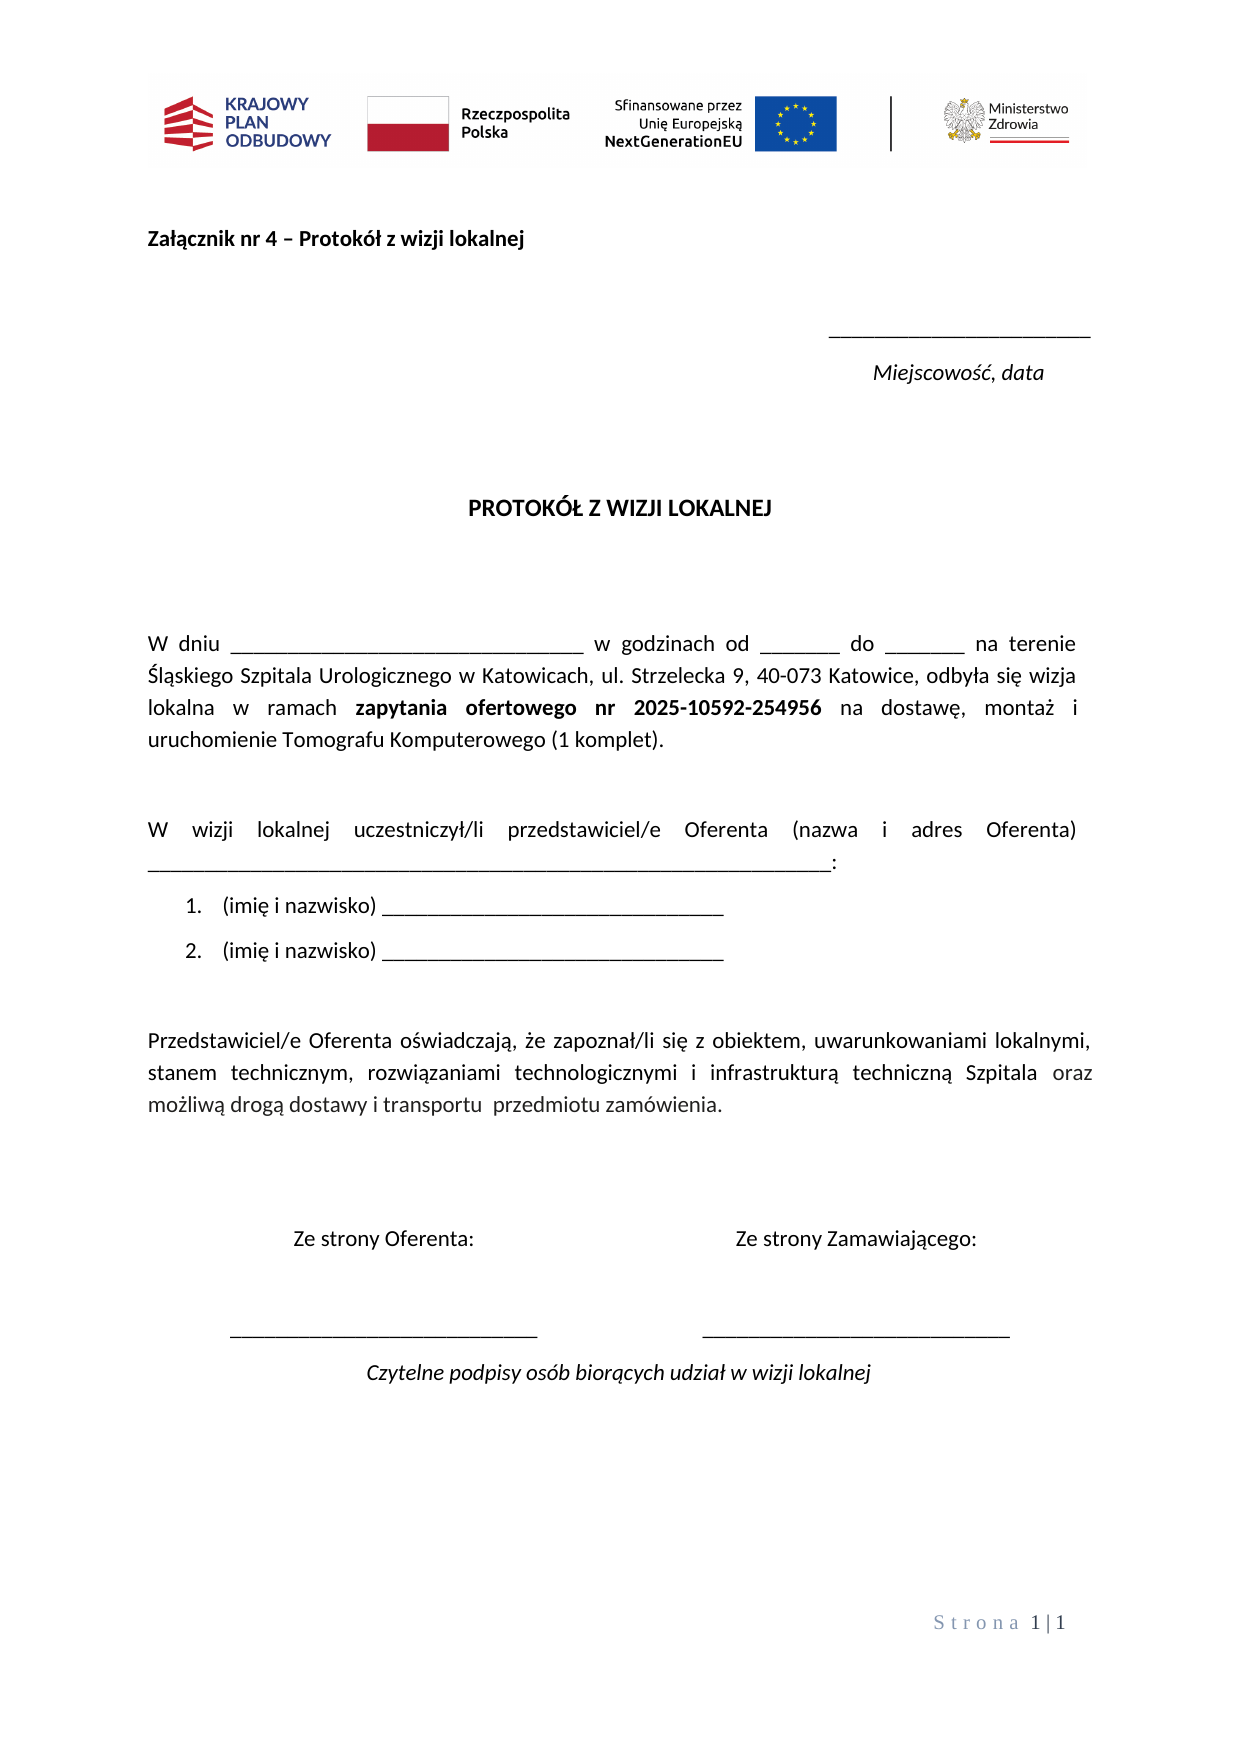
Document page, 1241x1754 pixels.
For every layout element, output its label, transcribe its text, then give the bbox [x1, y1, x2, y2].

text PROTOKÓŁ Z WIZJI LOKALNEJ [148, 492, 1093, 522]
text Przedstawiciel/e Oferenta oświadczają, że zapoznał/li się z obiektem, uwarunkowaniami lokalnymi, stanem technicznym, rozwiązaniami technologicznymi i infrastrukturą techniczną Szpitala oraz możliwą drogą dostawy i transportu przedmiotu zamówienia. [148, 1026, 1093, 1118]
text W wizji lokalnej uczestniczył/li przedstawiciel/e Oferenta (nazwa i adres Oferenta) ____________________________________________________________: [148, 815, 1078, 875]
text Miejscowość, data [148, 358, 1093, 386]
text ___________________________ ___________________________ [148, 1313, 1093, 1342]
picture [147, 73, 1088, 168]
text Ze strony Oferenta: Ze strony Zamawiającego: [148, 1224, 1093, 1252]
text _______________________ [148, 313, 1093, 341]
list (imię i nazwisko) ______________________________ [185, 892, 1078, 920]
text Czytelne podpisy osób biorących udział w wizji lokalnej [148, 1358, 1093, 1386]
text Załącznik nr 4 – Protokół z wizji lokalnej [148, 224, 1093, 252]
text W dniu _______________________________ w godzinach od _______ do _______ na terenie Śląskiego Szpitala Urologicznego w Katowicach, ul. Strzelecka 9, 40-073 Katowice, odbyła się wizja lokalna w ramach zapytania ofertowego nr 2025-10592-254956 na dostawę, montaż i uruchomienie Tomografu Komputerowego (1 komplet). [148, 629, 1078, 753]
list (imię i nazwisko) ______________________________ [185, 936, 1078, 964]
